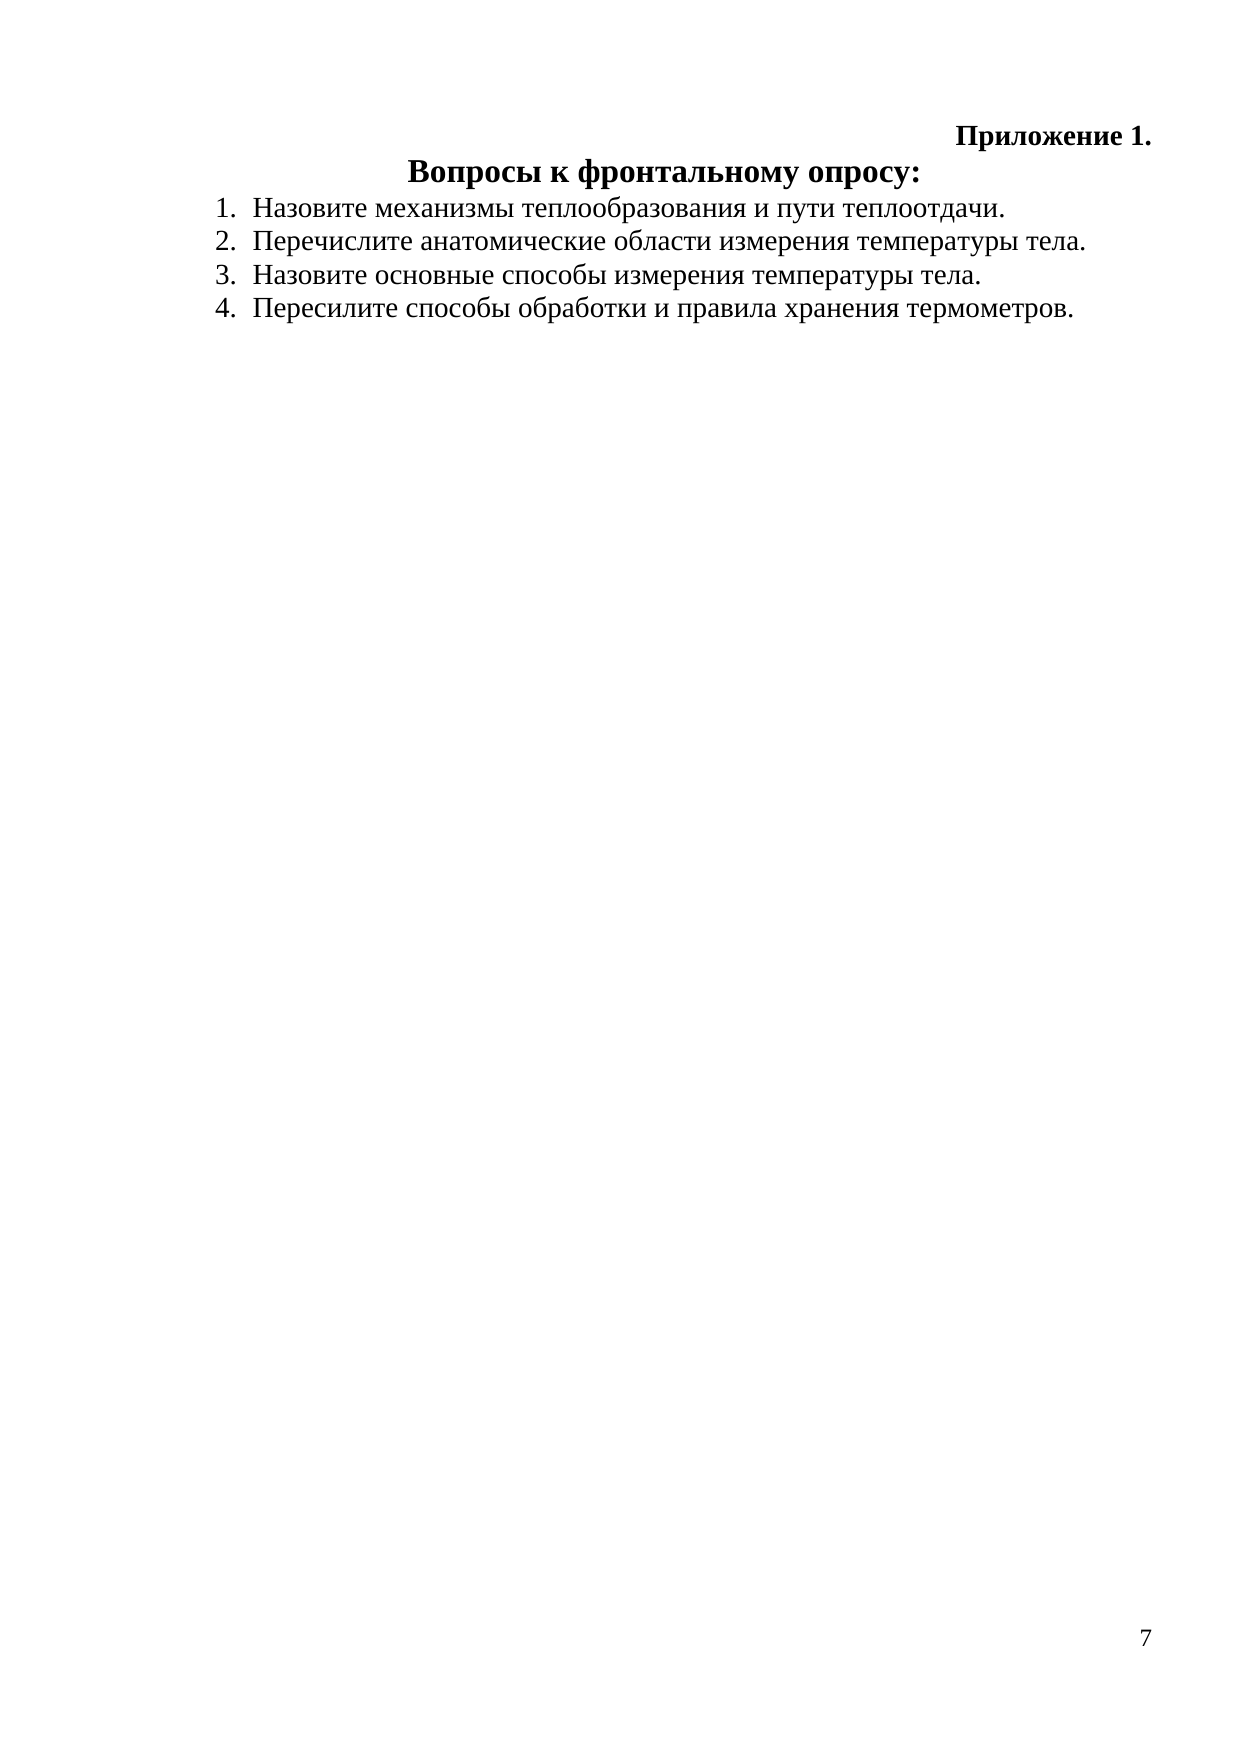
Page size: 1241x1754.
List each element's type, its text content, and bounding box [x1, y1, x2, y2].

list Пересилите способы обработки и правила хранения термометров. [215, 291, 1152, 324]
text Вопросы к фронтальному опросу: [177, 152, 1152, 190]
list Назовите механизмы теплообразования и пути теплоотдачи. [215, 190, 1152, 223]
list Назовите основные способы измерения температуры тела. [215, 257, 1152, 291]
text Приложение 1. [177, 118, 1152, 152]
list Перечислите анатомические области измерения температуры тела. [215, 223, 1152, 257]
